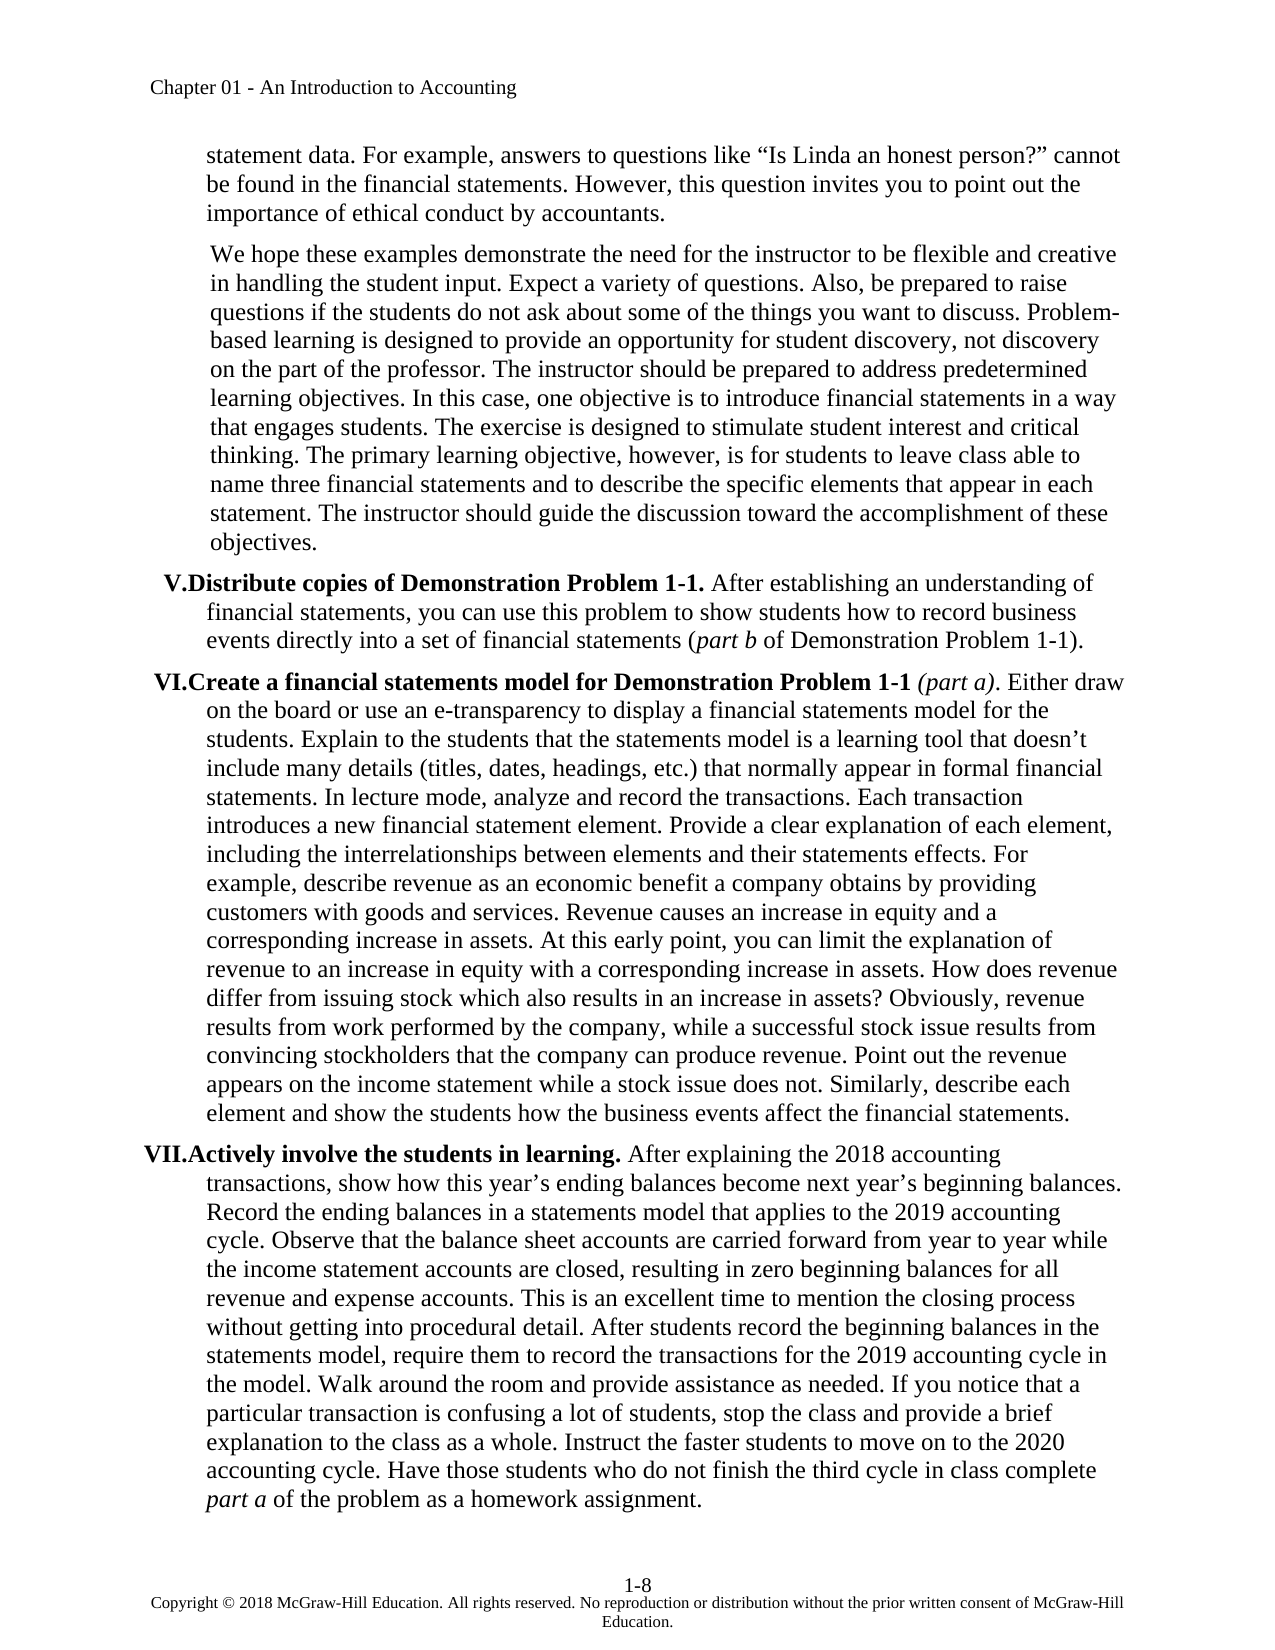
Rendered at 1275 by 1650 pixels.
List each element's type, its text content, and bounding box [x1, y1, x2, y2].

text Actively involve the students in learning. After explaining the 2018 accounting transactions, show how this year’s ending balances become next year’s beginning balances. Record the ending balances in a statements model that applies to the 2019 accounting cycle. Observe that the balance sheet accounts are carried forward from year to year while the income statement accounts are closed, resulting in zero beginning balances for all revenue and expense accounts. This is an excellent time to mention the closing process without getting into procedural detail. After students record the beginning balances in the statements model, require them to record the transactions for the 2019 accounting cycle in the model. Walk around the room and provide assistance as needed. If you notice that a particular transaction is confusing a lot of students, stop the class and provide a brief explanation to the class as a whole. Instruct the faster students to move on to the 2020 accounting cycle. Have those students who do not finish the third cycle in class complete part a of the problem as a homework assignment. [187, 1139, 1125, 1513]
text Distribute copies of Demonstration Problem 1-1. After establishing an understanding of financial statements, you can use this problem to show students how to record business events directly into a set of financial statements (part b of Demonstration Problem 1-1). [187, 568, 1125, 654]
text We hope these examples demonstrate the need for the instructor to be flexible and creative in handling the student input. Expect a variety of questions. Also, be prepared to raise questions if the students do not ask about some of the things you want to discuss. Problem-based learning is designed to provide an opportunity for student discovery, not discovery on the part of the professor. The instructor should be prepared to address predetermined learning objectives. In this case, one objective is to introduce financial statements in a way that engages students. The exercise is designed to stimulate student interest and critical thinking. The primary learning objective, however, is for students to leave class able to name three financial statements and to describe the specific elements that appear in each statement. The instructor should guide the discussion toward the accomplishment of these objectives. [210, 239, 1125, 556]
text Create a financial statements model for Demonstration Problem 1-1 (part a). Either draw on the board or use an e-transparency to display a financial statements model for the students. Explain to the students that the statements model is a learning tool that doesn’t include many details (titles, dates, headings, etc.) that normally appear in formal financial statements. In lecture mode, analyze and record the transactions. Each transaction introduces a new financial statement element. Provide a clear explanation of each element, including the interrelationships between elements and their statements effects. For example, describe revenue as an economic benefit a company obtains by providing customers with goods and services. Revenue causes an increase in equity and a corresponding increase in assets. At this early point, you can limit the explanation of revenue to an increase in equity with a corresponding increase in assets. How does revenue differ from issuing stock which also results in an increase in assets? Obviously, revenue results from work performed by the company, while a successful stock issue results from convincing stockholders that the company can produce revenue. Point out the revenue appears on the income statement while a stock issue does not. Similarly, describe each element and show the students how the business events affect the financial statements. [187, 667, 1125, 1127]
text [187, 141, 1125, 227]
